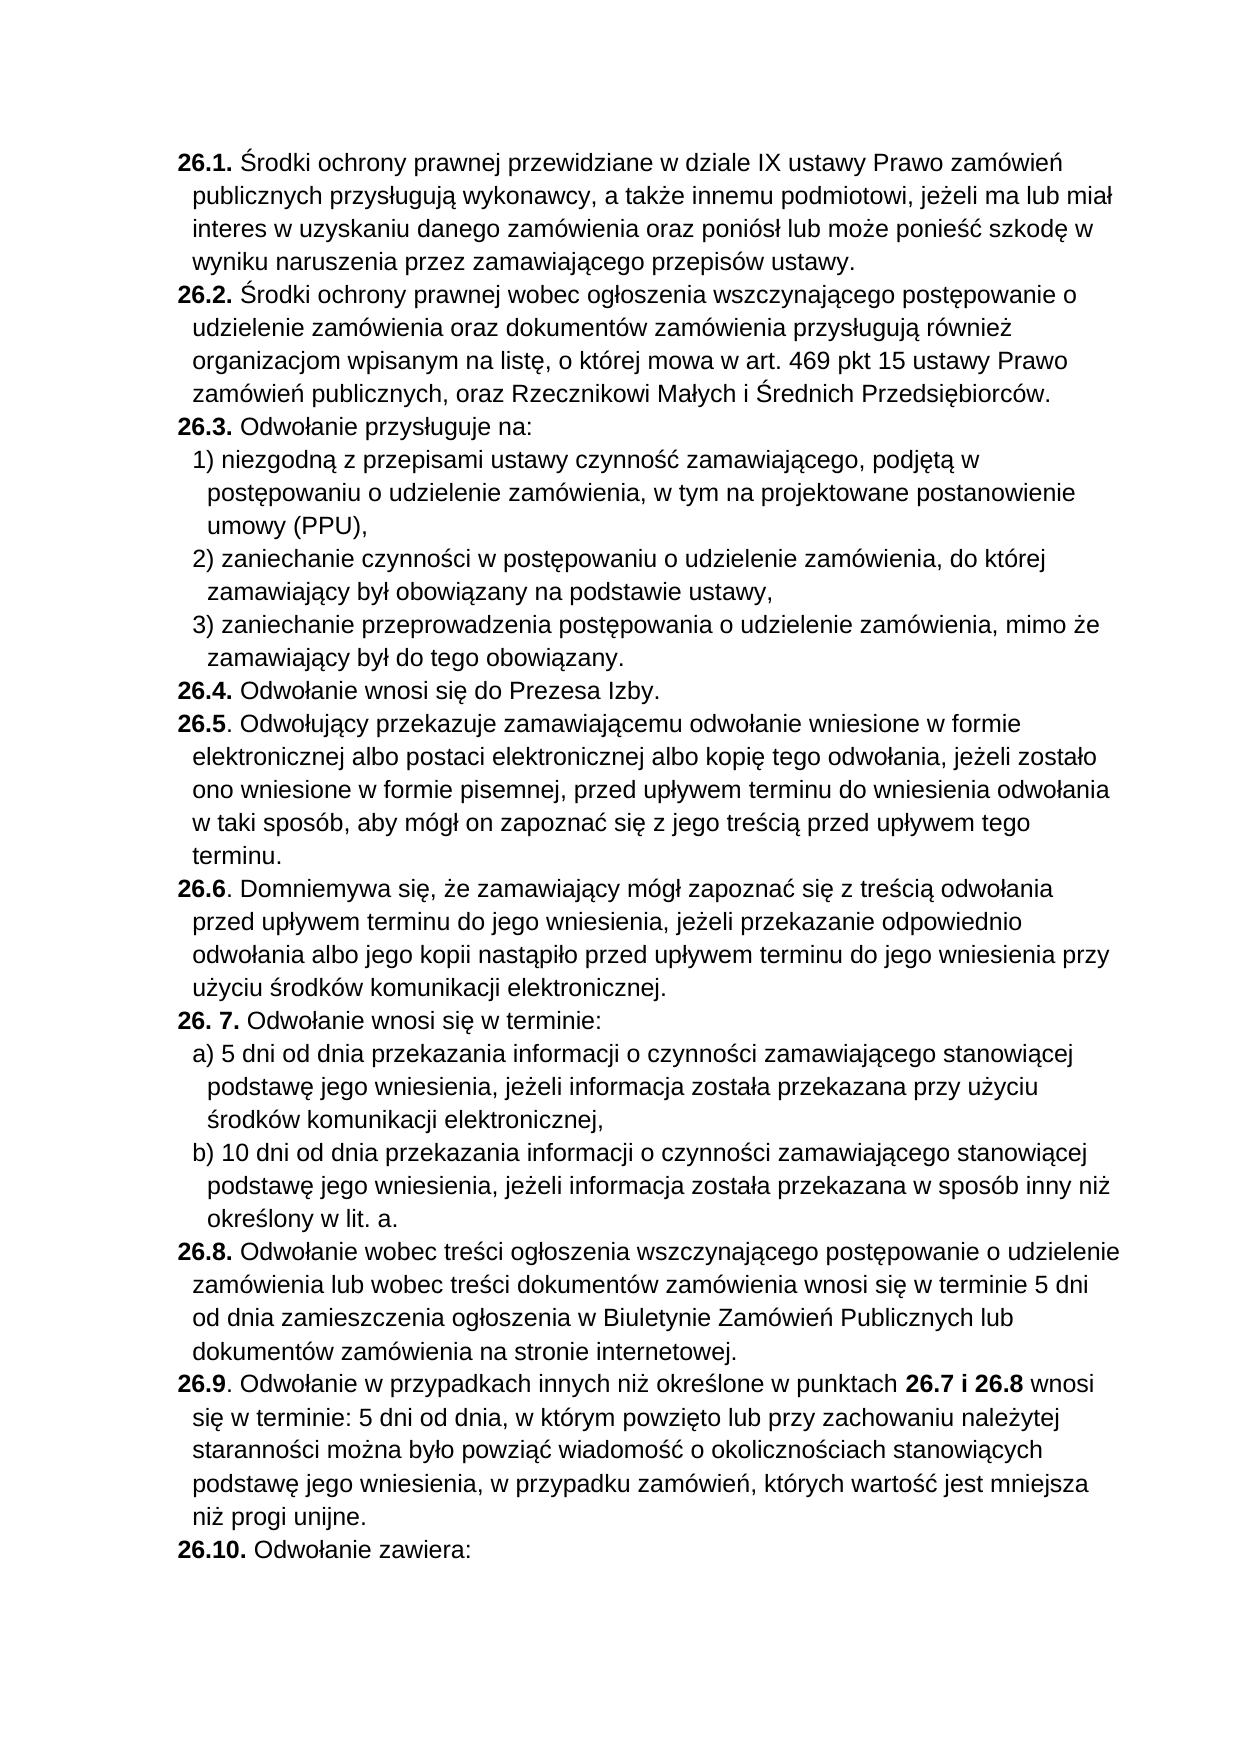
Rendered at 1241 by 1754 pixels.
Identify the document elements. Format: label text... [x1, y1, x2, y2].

text 26.9. Odwołanie w przypadkach innych niż określone w punktach 26.7 i 26.8 wnosi się w terminie: 5 dni od dnia, w którym powzięto lub przy zachowaniu należytej staranności można było powziąć wiadomość o okolicznościach stanowiących podstawę jego wniesienia, w przypadku zamówień, których wartość jest mniejsza niż progi unijne. [177, 1369, 1122, 1530]
text a) 5 dni od dnia przekazania informacji o czynności zamawiającego stanowiącej podstawę jego wniesienia, jeżeli informacja została przekazana przy użyciu środków komunikacji elektronicznej, [192, 1039, 1122, 1134]
text 26.4. Odwołanie wnosi się do Prezesa Izby. [177, 676, 1122, 705]
text 26.5. Odwołujący przekazuje zamawiającemu odwołanie wniesione w formie elektronicznej albo postaci elektronicznej albo kopię tego odwołania, jeżeli zostało ono wniesione w formie pisemnej, przed upływem terminu do wniesienia odwołania w taki sposób, aby mógł on zapoznać się z jego treścią przed upływem tego terminu. [177, 709, 1122, 870]
text 26.8. Odwołanie wobec treści ogłoszenia wszczynającego postępowanie o udzielenie zamówienia lub wobec treści dokumentów zamówienia wnosi się w terminie 5 dni od dnia zamieszczenia ogłoszenia w Biuletynie Zamówień Publicznych lub dokumentów zamówienia na stronie internetowej. [177, 1237, 1122, 1365]
text 3) zaniechanie przeprowadzenia postępowania o udzielenie zamówienia, mimo że zamawiający był do tego obowiązany. [192, 610, 1122, 672]
text 26.10. Odwołanie zawiera: [177, 1534, 1122, 1563]
text 26.2. Środki ochrony prawnej wobec ogłoszenia wszczynającego postępowanie o udzielenie zamówienia oraz dokumentów zamówienia przysługują również organizacjom wpisanym na listę, o której mowa w art. 469 pkt 15 ustawy Prawo zamówień publicznych, oraz Rzecznikowi Małych i Średnich Przedsiębiorców. [177, 280, 1122, 408]
text 1) niezgodną z przepisami ustawy czynność zamawiającego, podjętą w postępowaniu o udzielenie zamówienia, w tym na projektowane postanowienie umowy (PPU), [192, 445, 1122, 540]
text 26.6. Domniemywa się, że zamawiający mógł zapoznać się z treścią odwołania przed upływem terminu do jego wniesienia, jeżeli przekazanie odpowiednio odwołania albo jego kopii nastąpiło przed upływem terminu do jego wniesienia przy użyciu środków komunikacji elektronicznej. [177, 874, 1122, 1002]
text 2) zaniechanie czynności w postępowaniu o udzielenie zamówienia, do której zamawiający był obowiązany na podstawie ustawy, [192, 544, 1122, 606]
text 26.3. Odwołanie przysługuje na: [177, 412, 1122, 441]
text b) 10 dni od dnia przekazania informacji o czynności zamawiającego stanowiącej podstawę jego wniesienia, jeżeli informacja została przekazana w sposób inny niż określony w lit. a. [192, 1138, 1122, 1233]
text 26.1. Środki ochrony prawnej przewidziane w dziale IX ustawy Prawo zamówień publicznych przysługują wykonawcy, a także innemu podmiotowi, jeżeli ma lub miał interes w uzyskaniu danego zamówienia oraz poniósł lub może ponieść szkodę w wyniku naruszenia przez zamawiającego przepisów ustawy. [177, 148, 1122, 276]
text 26. 7. Odwołanie wnosi się w terminie: [177, 1006, 1122, 1035]
